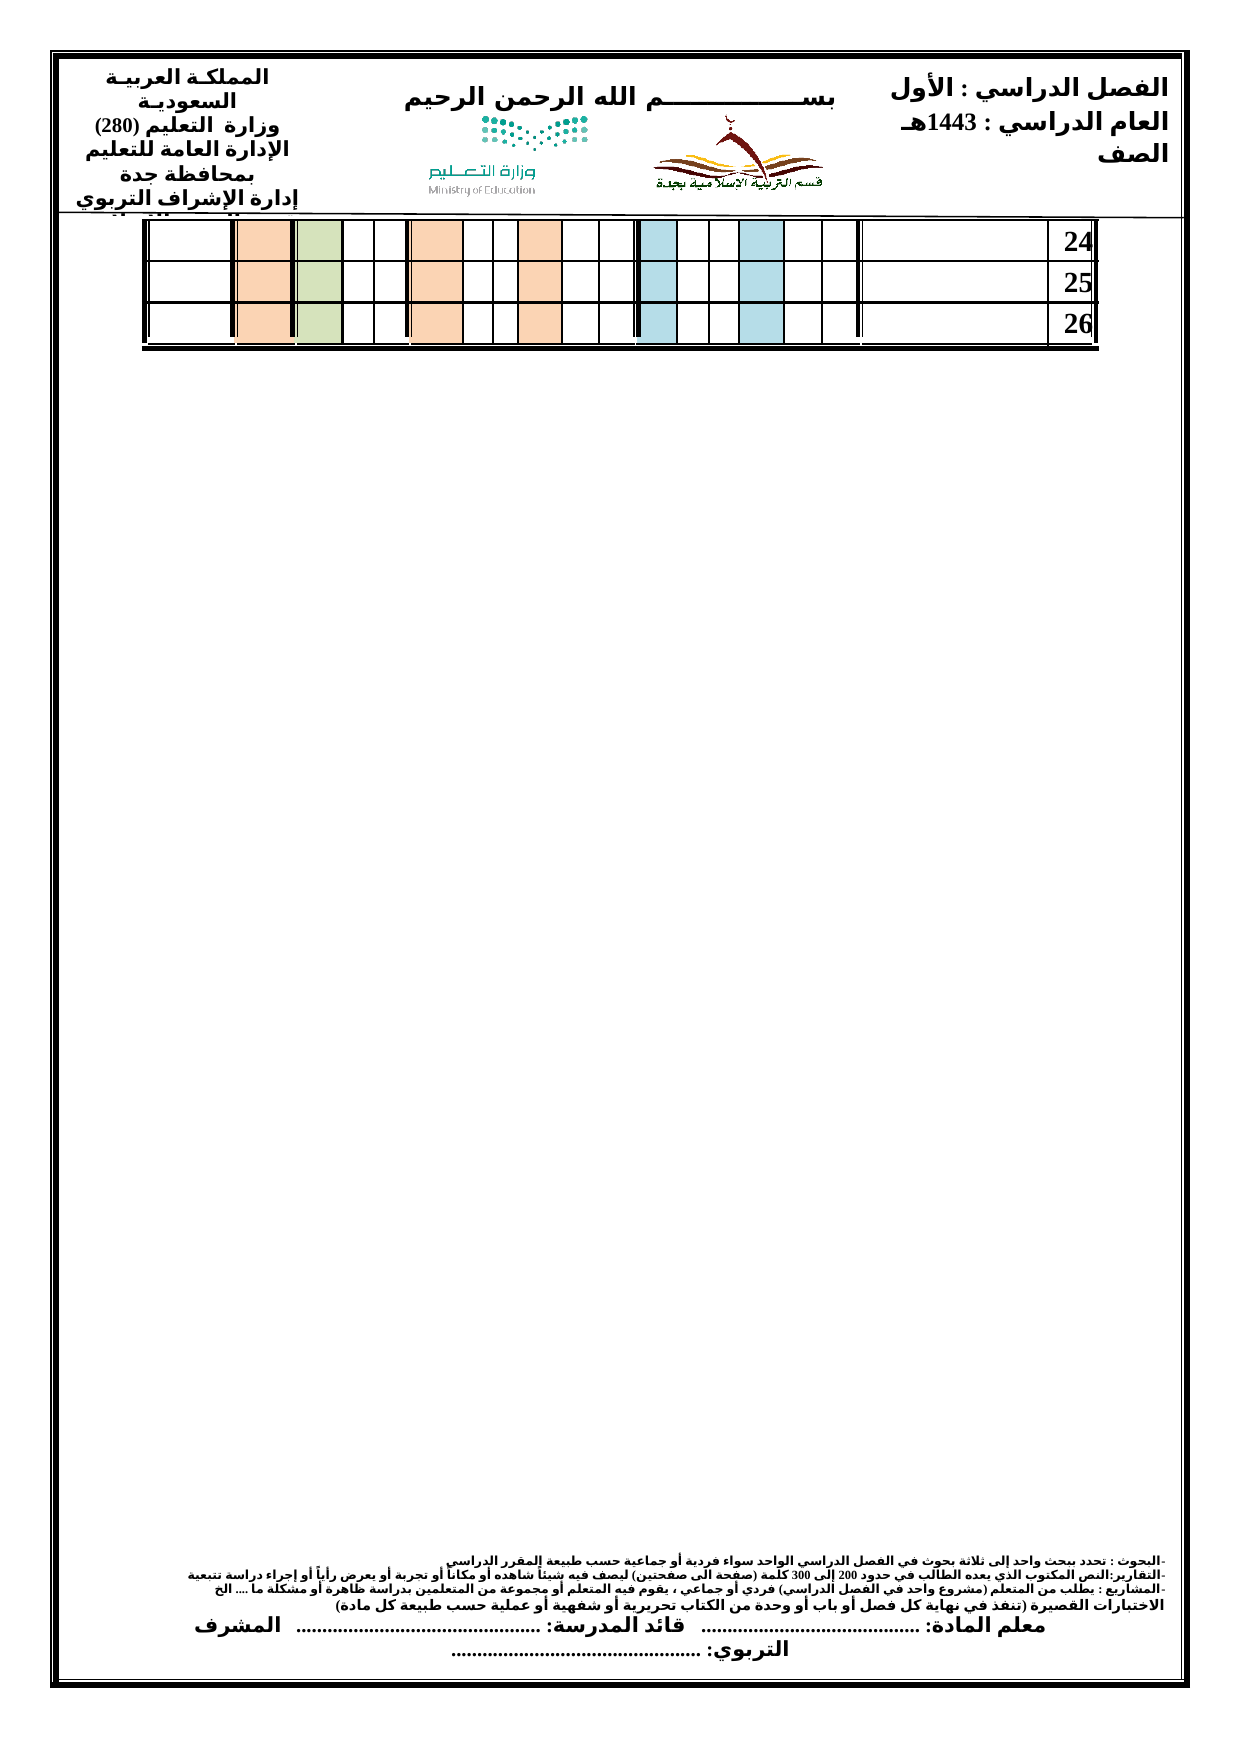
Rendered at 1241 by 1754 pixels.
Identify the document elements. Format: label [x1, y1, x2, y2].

table_cell [823, 304, 859, 343]
table_cell [600, 304, 637, 343]
table_cell [464, 304, 492, 343]
picture [652, 113, 825, 193]
table_cell [412, 221, 462, 260]
table_cell [641, 262, 676, 301]
table_cell [344, 221, 373, 260]
table_cell [823, 221, 856, 260]
table_cell [860, 304, 1047, 343]
table_cell [863, 221, 1047, 260]
table_cell [863, 262, 1047, 301]
table_cell [740, 221, 783, 260]
table_cell [785, 304, 821, 343]
table_cell [678, 221, 708, 260]
table_cell [1049, 304, 1094, 343]
table_cell [1049, 262, 1091, 301]
table_cell [147, 304, 234, 343]
table_cell [519, 221, 561, 260]
table_cell [375, 262, 405, 301]
table_cell [710, 304, 738, 343]
table_cell [494, 262, 517, 301]
table_cell [740, 304, 783, 343]
table_cell [409, 304, 462, 343]
table_cell [344, 262, 373, 301]
table_cell [298, 221, 341, 260]
table_cell [519, 304, 561, 343]
table_cell [641, 221, 676, 260]
table_cell [678, 304, 708, 343]
table_cell [238, 262, 290, 301]
table_cell [150, 262, 230, 301]
table_cell [710, 221, 738, 260]
picture [422, 111, 590, 201]
table_cell [678, 262, 708, 301]
table_cell [464, 221, 492, 260]
table_cell [494, 304, 517, 343]
table_cell [298, 262, 341, 301]
table_cell [1049, 221, 1091, 260]
table_cell [563, 221, 598, 260]
table_cell [494, 221, 517, 260]
table_cell [464, 262, 492, 301]
table_cell [150, 221, 230, 260]
table_cell [412, 262, 462, 301]
table_cell [710, 262, 738, 301]
table_cell [563, 304, 598, 343]
table_cell [519, 262, 561, 301]
table_cell [600, 221, 633, 260]
table_cell [294, 304, 341, 343]
table_cell [740, 262, 783, 301]
table_cell [238, 221, 290, 260]
table_cell [234, 304, 294, 343]
table_cell [563, 262, 598, 301]
table_cell [785, 221, 821, 260]
table_cell [785, 262, 821, 301]
table_cell [375, 304, 408, 343]
table_cell [600, 262, 633, 301]
table_cell [823, 262, 856, 301]
table_cell [637, 304, 676, 343]
table_cell [375, 221, 405, 260]
table_cell [344, 304, 373, 343]
